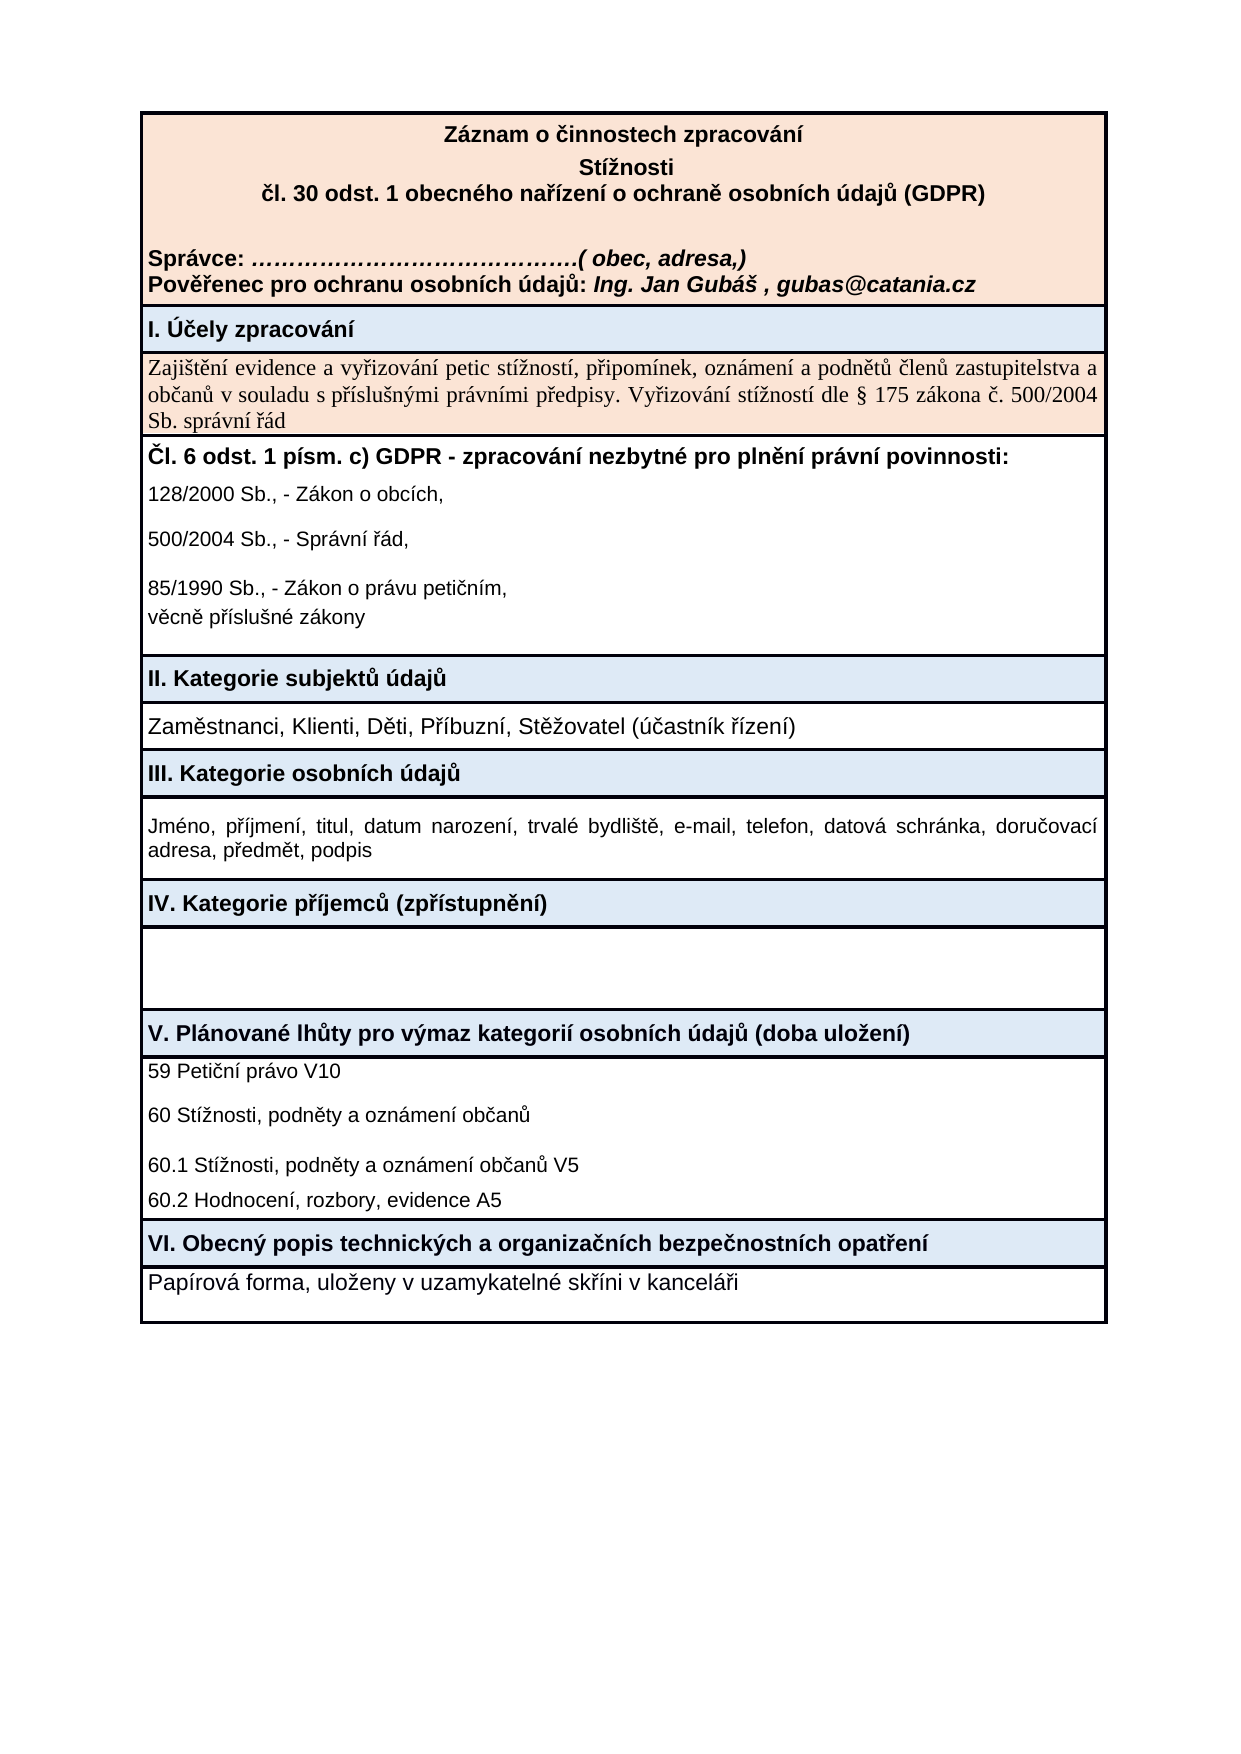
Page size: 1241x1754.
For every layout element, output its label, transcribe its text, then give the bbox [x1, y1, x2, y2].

table_cell II. Kategorie subjektů údajů [143, 657, 1104, 701]
table_cell IV. Kategorie příjemců (zpřístupnění) [143, 881, 1104, 925]
table_header Záznam o činnostech zpracování Stížnosti čl. 30 odst. 1 obecného nařízení o ochraně osobních údajů (GDPR) Správce: …………………………………….( obec, adresa,) Pověřenec pro ochranu osobních údajů: Ing. Jan Gubáš , gubas@catania.cz [143, 115, 1104, 304]
table_cell V. Plánované lhůty pro výmaz kategorií osobních údajů (doba uložení) [143, 1011, 1104, 1055]
table_cell VI. Obecný popis technických a organizačních bezpečnostních opatření [143, 1221, 1104, 1265]
table_cell I. Účely zpracování [143, 307, 1104, 351]
table_cell [143, 929, 1104, 1008]
table_cell 59 Petiční právo V10 60 Stížnosti, podněty a oznámení občanů 60.1 Stížnosti, podněty a oznámení občanů V5 60.2 Hodnocení, rozbory, evidence A5 [143, 1059, 1104, 1218]
table_cell Čl. 6 odst. 1 písm. c) GDPR - zpracování nezbytné pro plnění právní povinnosti: 128/2000 Sb., - Zákon o obcích, 500/2004 Sb., - Správní řád, 85/1990 Sb., - Zákon o právu petičním, věcně příslušné zákony [143, 437, 1104, 653]
table_cell Zaměstnanci, Klienti, Děti, Příbuzní, Stěžovatel (účastník řízení) [143, 704, 1104, 748]
table_cell Jméno, příjmení, titul, datum narození, trvalé bydliště, e-mail, telefon, datová schránka, doručovací adresa, předmět, podpis [143, 799, 1104, 878]
table_cell Zajištění evidence a vyřizování petic stížností, připomínek, oznámení a podnětů členů zastupitelstva a občanů v souladu s příslušnými právními předpisy. Vyřizování stížností dle § 175 zákona č. 500/2004 Sb. správní řád [143, 354, 1104, 433]
table_cell Papírová forma, uloženy v uzamykatelné skříni v kanceláři [143, 1269, 1104, 1321]
table_cell III. Kategorie osobních údajů [143, 751, 1104, 795]
